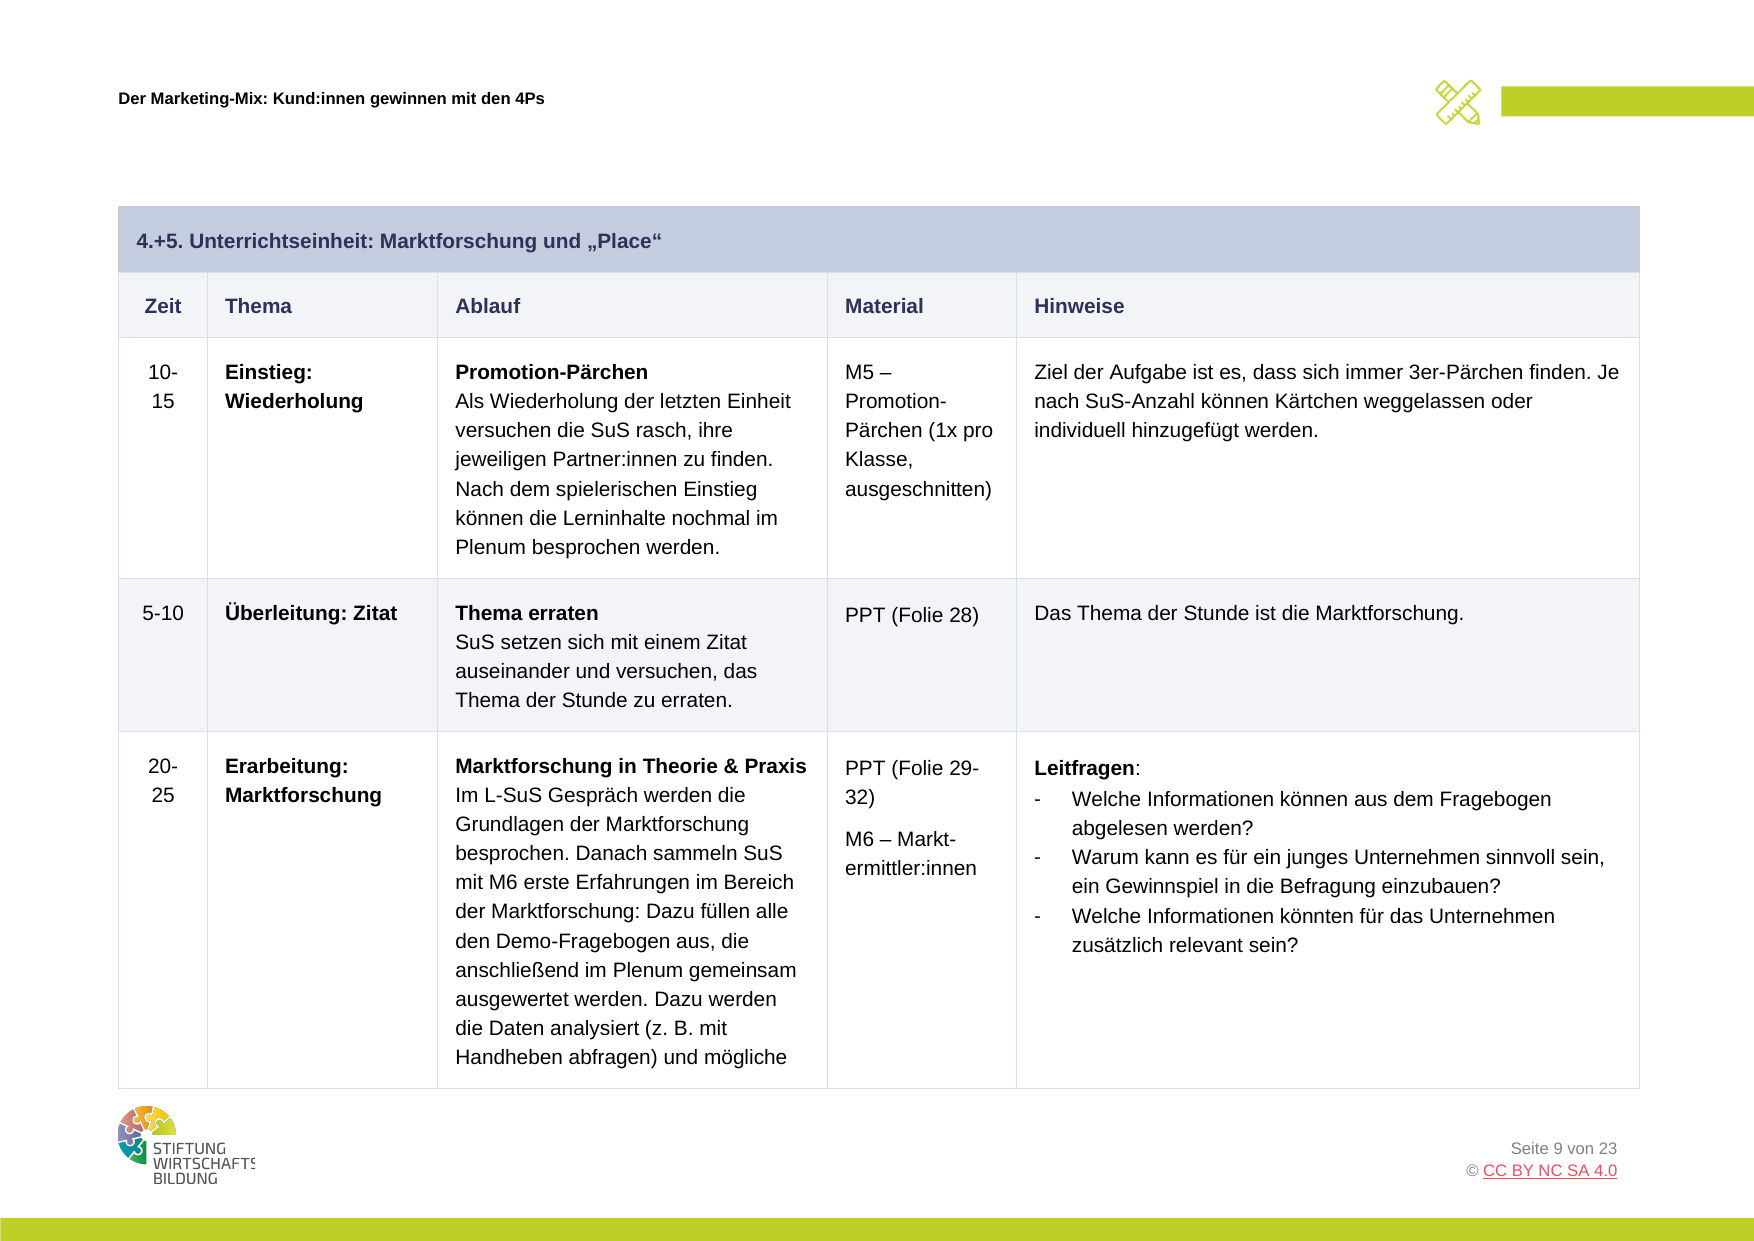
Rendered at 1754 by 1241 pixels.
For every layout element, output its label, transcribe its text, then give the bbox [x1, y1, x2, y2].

table_cell Thema [208, 273, 437, 337]
table_cell M5 – Promotion-Pärchen (1x pro Klasse, ausgeschnitten) [828, 338, 1016, 578]
table_cell Ziel der Aufgabe ist es, dass sich immer 3er-Pärchen finden. Je nach SuS-Anzahl können Kärtchen weggelassen oder individuell hinzugefügt werden. [1017, 338, 1639, 578]
table_header 4.+5. Unterrichtseinheit: Marktforschung und „Place“ [119, 207, 1639, 272]
picture [1434, 78, 1482, 126]
table_cell Einstieg: Wiederholung [208, 338, 437, 578]
table_cell Erarbeitung: Marktforschung [208, 732, 437, 1088]
table_cell 10-15 [119, 338, 207, 578]
table_cell Das Thema der Stunde ist die Marktforschung. [1017, 579, 1639, 731]
table_cell Ablauf [438, 273, 827, 337]
table_cell Promotion-Pärchen Als Wiederholung der letzten Einheit versuchen die SuS rasch, ihre jeweiligen Partner:innen zu finden. Nach dem spielerischen Einstieg können die Lerninhalte nochmal im Plenum besprochen werden. [438, 338, 827, 578]
table_cell 5-10 [119, 579, 207, 731]
table_cell Hinweise [1017, 273, 1639, 337]
picture [117, 1105, 256, 1185]
table_cell PPT (Folie 29-32) M6 – Markt-ermittler:innen [828, 732, 1016, 1088]
table_cell Thema erraten SuS setzen sich mit einem Zitat auseinander und versuchen, das Thema der Stunde zu erraten. [438, 579, 827, 731]
table_cell 20-25 [119, 732, 207, 1088]
table_cell Überleitung: Zitat [208, 579, 437, 731]
table_cell Zeit [119, 273, 207, 337]
table_cell PPT (Folie 28) [828, 579, 1016, 731]
table_cell Material [828, 273, 1016, 337]
